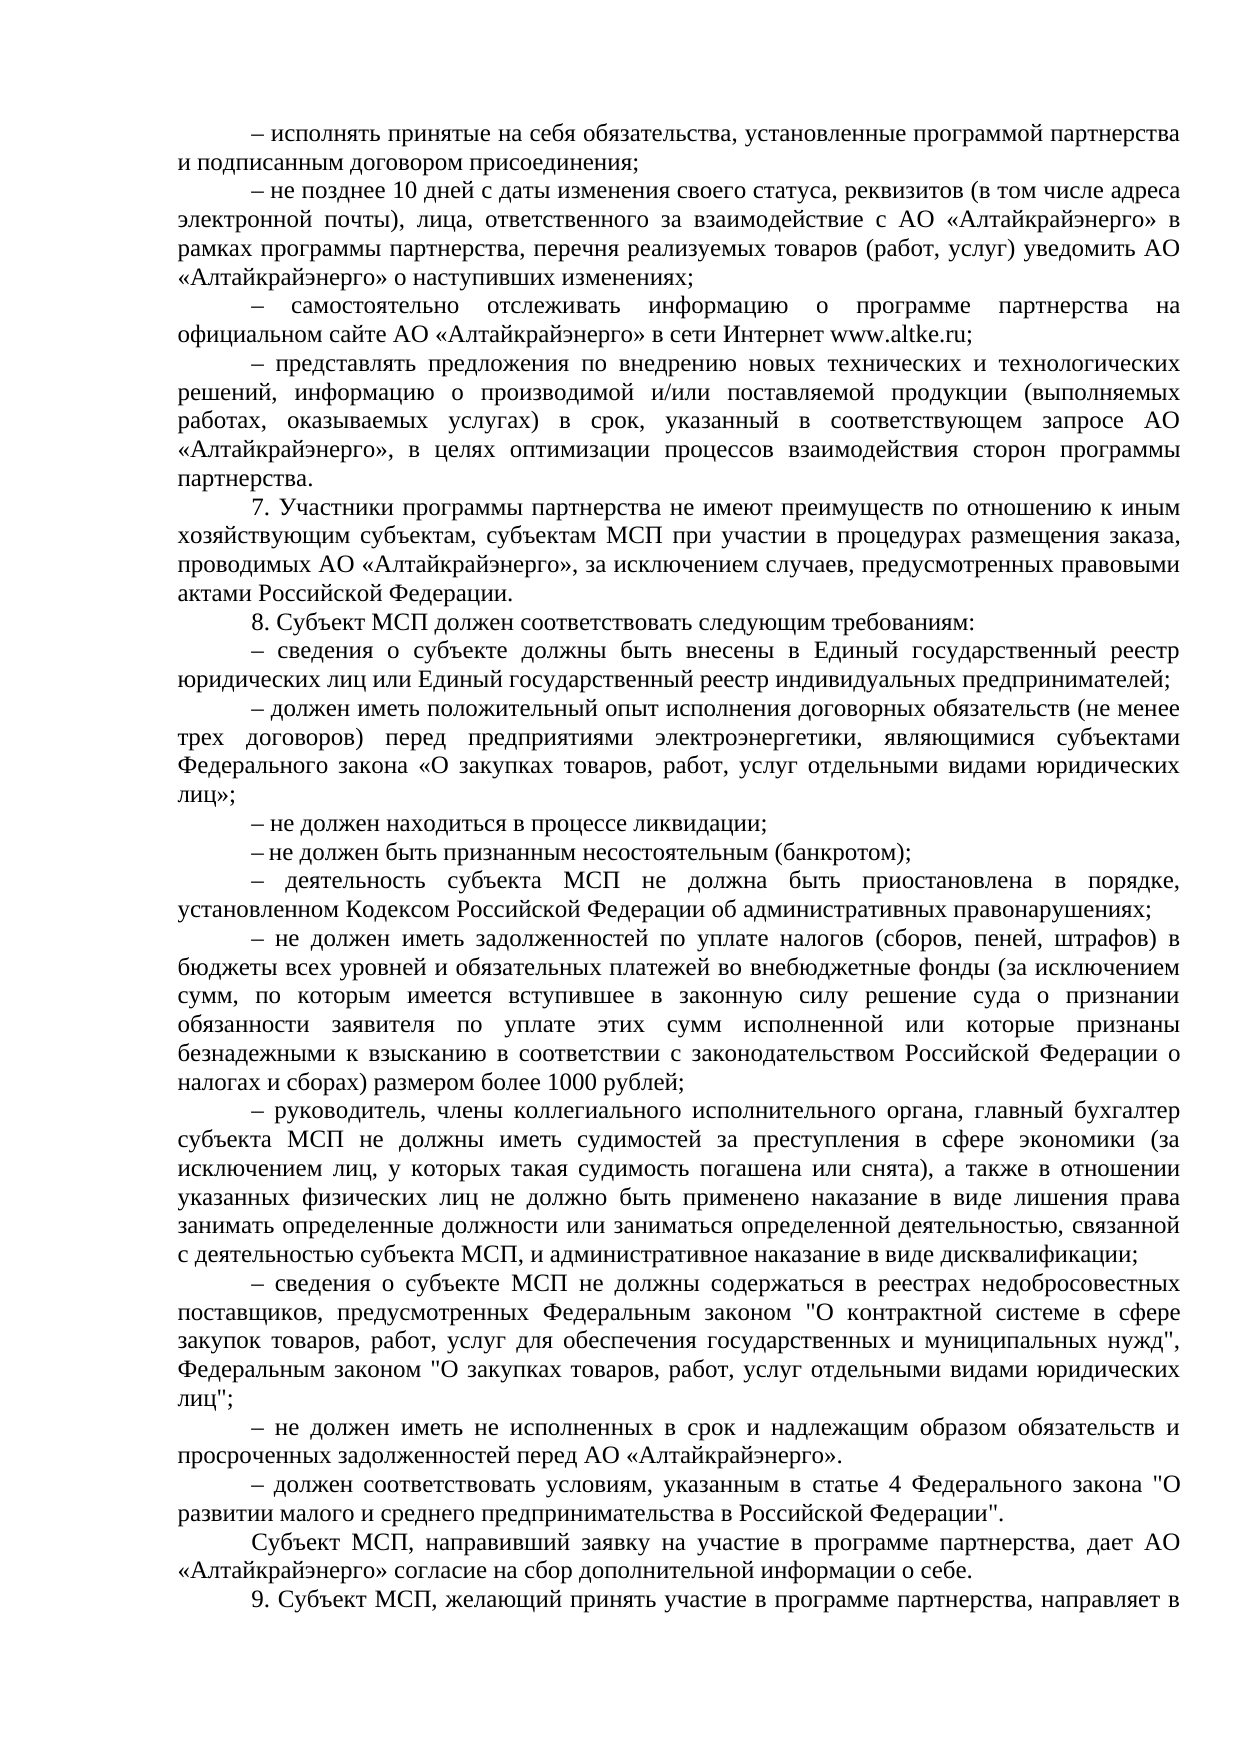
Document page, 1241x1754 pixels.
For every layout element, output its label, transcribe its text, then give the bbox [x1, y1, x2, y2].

text – не должен иметь задолженностей по уплате налогов (сборов, пеней, штрафов) в бюджеты всех уровней и обязательных платежей во внебюджетные фонды (за исключением сумм, по которым имеется вступившее в законную силу решение суда о признании обязанности заявителя по уплате этих сумм исполненной или которые признаны безнадежными к взысканию в соответствии с законодательством Российской Федерации о налогах и сборах) размером более 1000 рублей; [177, 923, 1181, 1096]
text Субъект МСП, направивший заявку на участие в программе партнерства, дает АО «Алтайкрайэнерго» согласие на сбор дополнительной информации о себе. [177, 1527, 1181, 1584]
text – сведения о субъекте МСП не должны содержаться в реестрах недобросовестных поставщиков, предусмотренных Федеральным законом "О контрактной системе в сфере закупок товаров, работ, услуг для обеспечения государственных и муниципальных нужд", Федеральным законом "О закупках товаров, работ, услуг отдельными видами юридических лиц"; [177, 1268, 1181, 1412]
text – руководитель, члены коллегиального исполнительного органа, главный бухгалтер субъекта МСП не должны иметь судимостей за преступления в сфере экономики (за исключением лиц, у которых такая судимость погашена или снята), а также в отношении указанных физических лиц не должно быть применено наказание в виде лишения права занимать определенные должности или заниматься определенной деятельностью, связанной с деятельностью субъекта МСП, и административное наказание в виде дисквалификации; [177, 1096, 1181, 1268]
text – исполнять принятые на себя обязательства, установленные программой партнерства и подписанным договором присоединения; [177, 118, 1181, 176]
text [177, 1584, 1181, 1613]
text – не должен находиться в процессе ликвидации; [177, 808, 1181, 837]
text – не позднее 10 дней с даты изменения своего статуса, реквизитов (в том числе адреса электронной почты), лица, ответственного за взаимодействие с АО «Алтайкрайэнерго» в рамках программы партнерства, перечня реализуемых товаров (работ, услуг) уведомить АО «Алтайкрайэнерго» о наступивших изменениях; [177, 176, 1181, 291]
text – не должен иметь не исполненных в срок и надлежащим образом обязательств и просроченных задолженностей перед АО «Алтайкрайэнерго». [177, 1412, 1181, 1469]
text – не должен быть признанным несостоятельным (банкротом); [177, 837, 1181, 866]
text – представлять предложения по внедрению новых технических и технологических решений, информацию о производимой и/или поставляемой продукции (выполняемых работах, оказываемых услугах) в срок, указанный в соответствующем запросе АО «Алтайкрайэнерго», в целях оптимизации процессов взаимодействия сторон программы партнерства. [177, 348, 1181, 492]
text – должен иметь положительный опыт исполнения договорных обязательств (не менее трех договоров) перед предприятиями электроэнергетики, являющимися субъектами Федерального закона «О закупках товаров, работ, услуг отдельными видами юридических лиц»; [177, 693, 1181, 808]
text – сведения о субъекте должны быть внесены в Единый государственный реестр юридических лиц или Единый государственный реестр индивидуальных предпринимателей; [177, 636, 1181, 693]
text 8. Субъект МСП должен соответствовать следующим требованиям: [177, 607, 1181, 636]
text 7. Участники программы партнерства не имеют преимуществ по отношению к иным хозяйствующим субъектам, субъектам МСП при участии в процедурах размещения заказа, проводимых АО «Алтайкрайэнерго», за исключением случаев, предусмотренных правовыми актами Российской Федерации. [177, 492, 1181, 607]
text – самостоятельно отслеживать информацию о программе партнерства на официальном сайте АО «Алтайкрайэнерго» в сети Интернет www.altke.ru; [177, 291, 1181, 348]
text – деятельность субъекта МСП не должна быть приостановлена в порядке, установленном Кодексом Российской Федерации об административных правонарушениях; [177, 866, 1181, 923]
text – должен соответствовать условиям, указанным в статье 4 Федерального закона "О развитии малого и среднего предпринимательства в Российской Федерации". [177, 1469, 1181, 1527]
